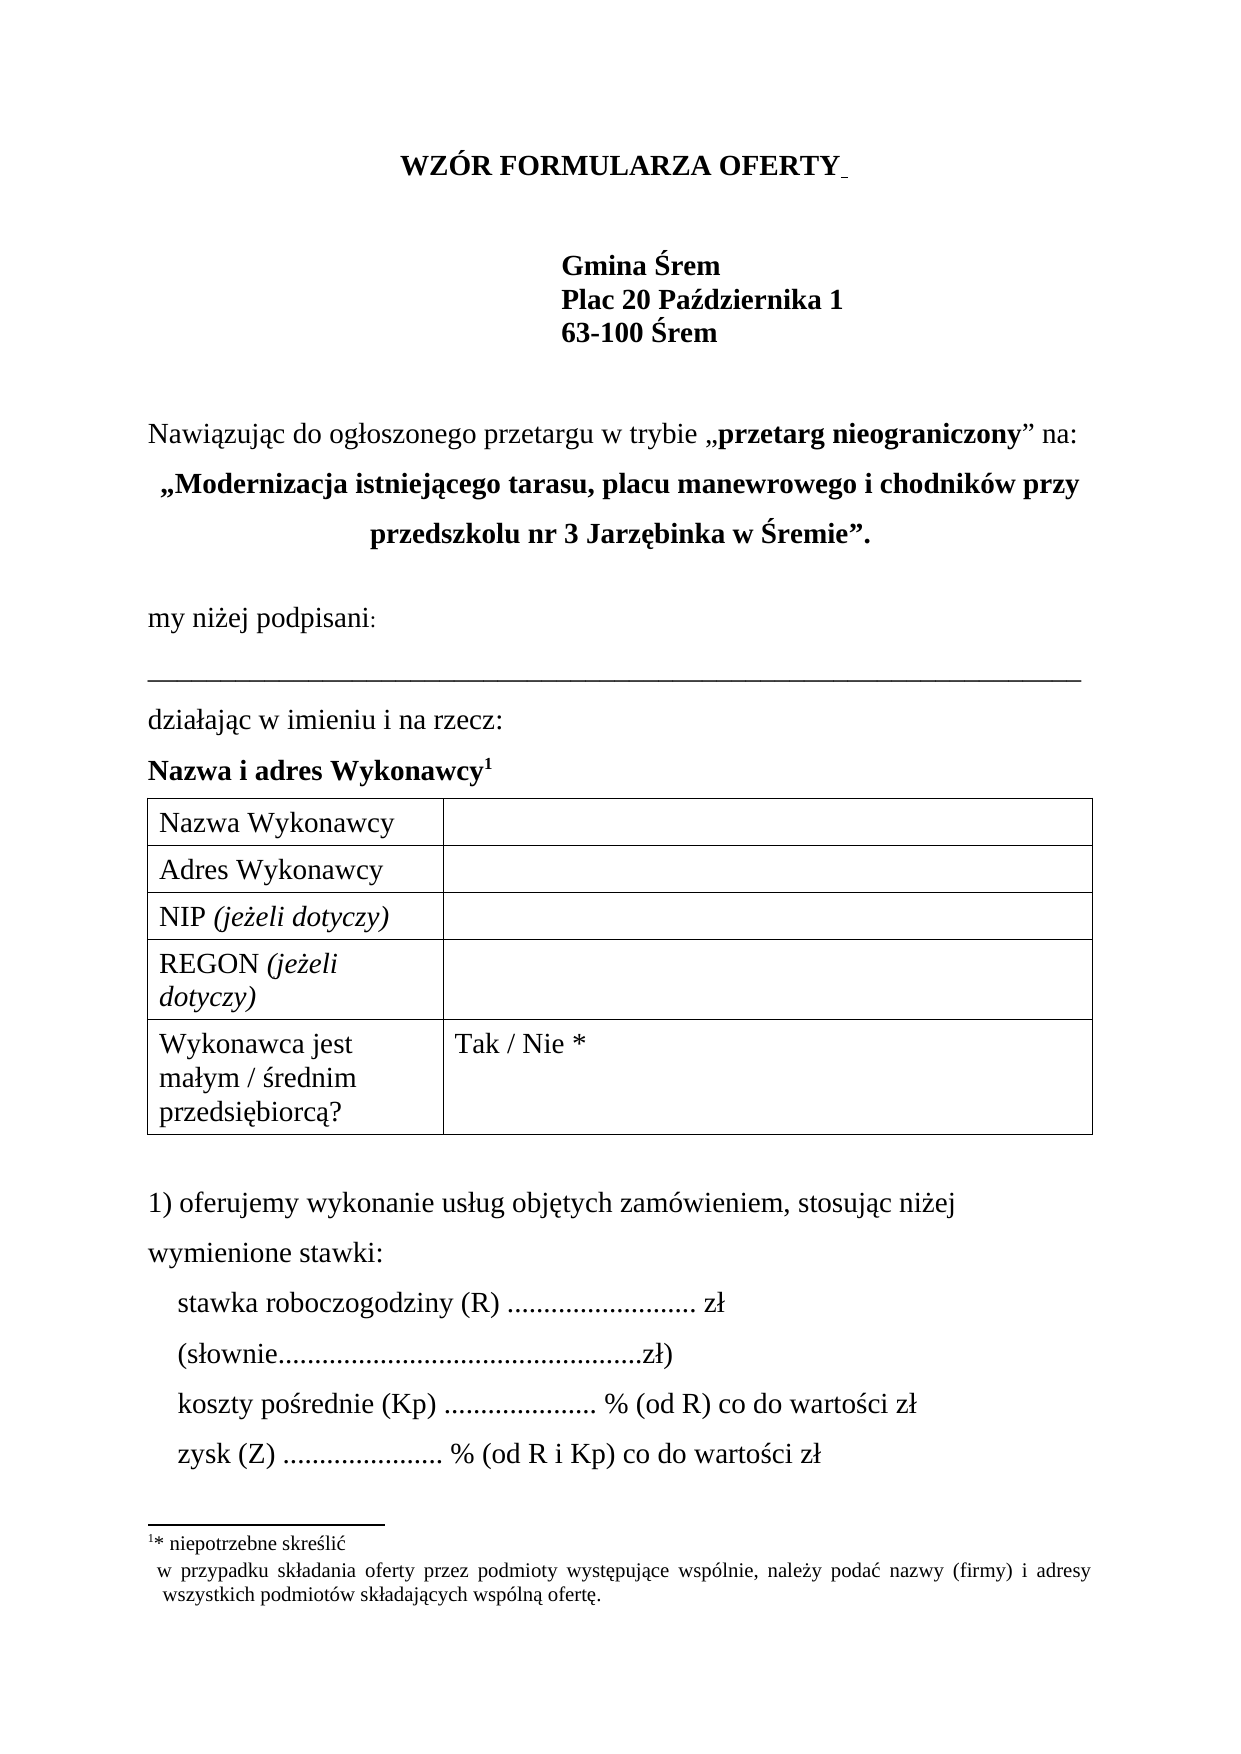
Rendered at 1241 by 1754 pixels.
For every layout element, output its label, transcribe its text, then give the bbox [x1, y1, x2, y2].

text WZÓR FORMULARZA OFERTY [148, 148, 1093, 181]
table_cell [444, 940, 1092, 1019]
text ________________________________________________________________ [148, 651, 1093, 685]
text Nawiązując do ogłoszonego przetargu w trybie „przetarg nieograniczony” na: [148, 416, 1093, 449]
table_header [444, 799, 1092, 844]
table_cell [444, 846, 1092, 892]
text 63-100 Śrem [148, 315, 1093, 349]
text stawka roboczogodziny (R) .......................... zł (słownie..................................................zł) [177, 1286, 1093, 1369]
text my niżej podpisani: [148, 600, 1093, 634]
text Nazwa i adres Wykonawcy [148, 753, 1093, 787]
table_cell Adres Wykonawcy [148, 846, 443, 892]
table_cell Tak / Nie * [444, 1020, 1092, 1133]
text „Modernizacja istniejącego tarasu, placu manewrowego i chodników przy przedszkolu nr 3 Jarzębinka w Śremie”. [148, 466, 1093, 550]
text zysk (Z) ...................... % (od R i Kp) co do wartości zł [177, 1436, 1093, 1470]
text Plac 20 Października 1 [561, 282, 1093, 315]
table_cell NIP (jeżeli dotyczy) [148, 893, 443, 939]
text działając w imieniu i na rzecz: [148, 702, 1093, 736]
text 1) oferujemy wykonanie usług objętych zamówieniem, stosując niżej wymienione stawki: [148, 1185, 1093, 1269]
table_cell [444, 893, 1092, 939]
table_header Nazwa Wykonawcy [148, 799, 443, 844]
text Gmina Śrem [148, 248, 1093, 282]
text koszty pośrednie (Kp) ..................... % (od R) co do wartości zł [177, 1386, 1093, 1420]
table_cell REGON (jeżeli dotyczy) [148, 940, 443, 1019]
table_cell Wykonawca jest małym / średnim przedsiębiorcą? [148, 1020, 443, 1133]
